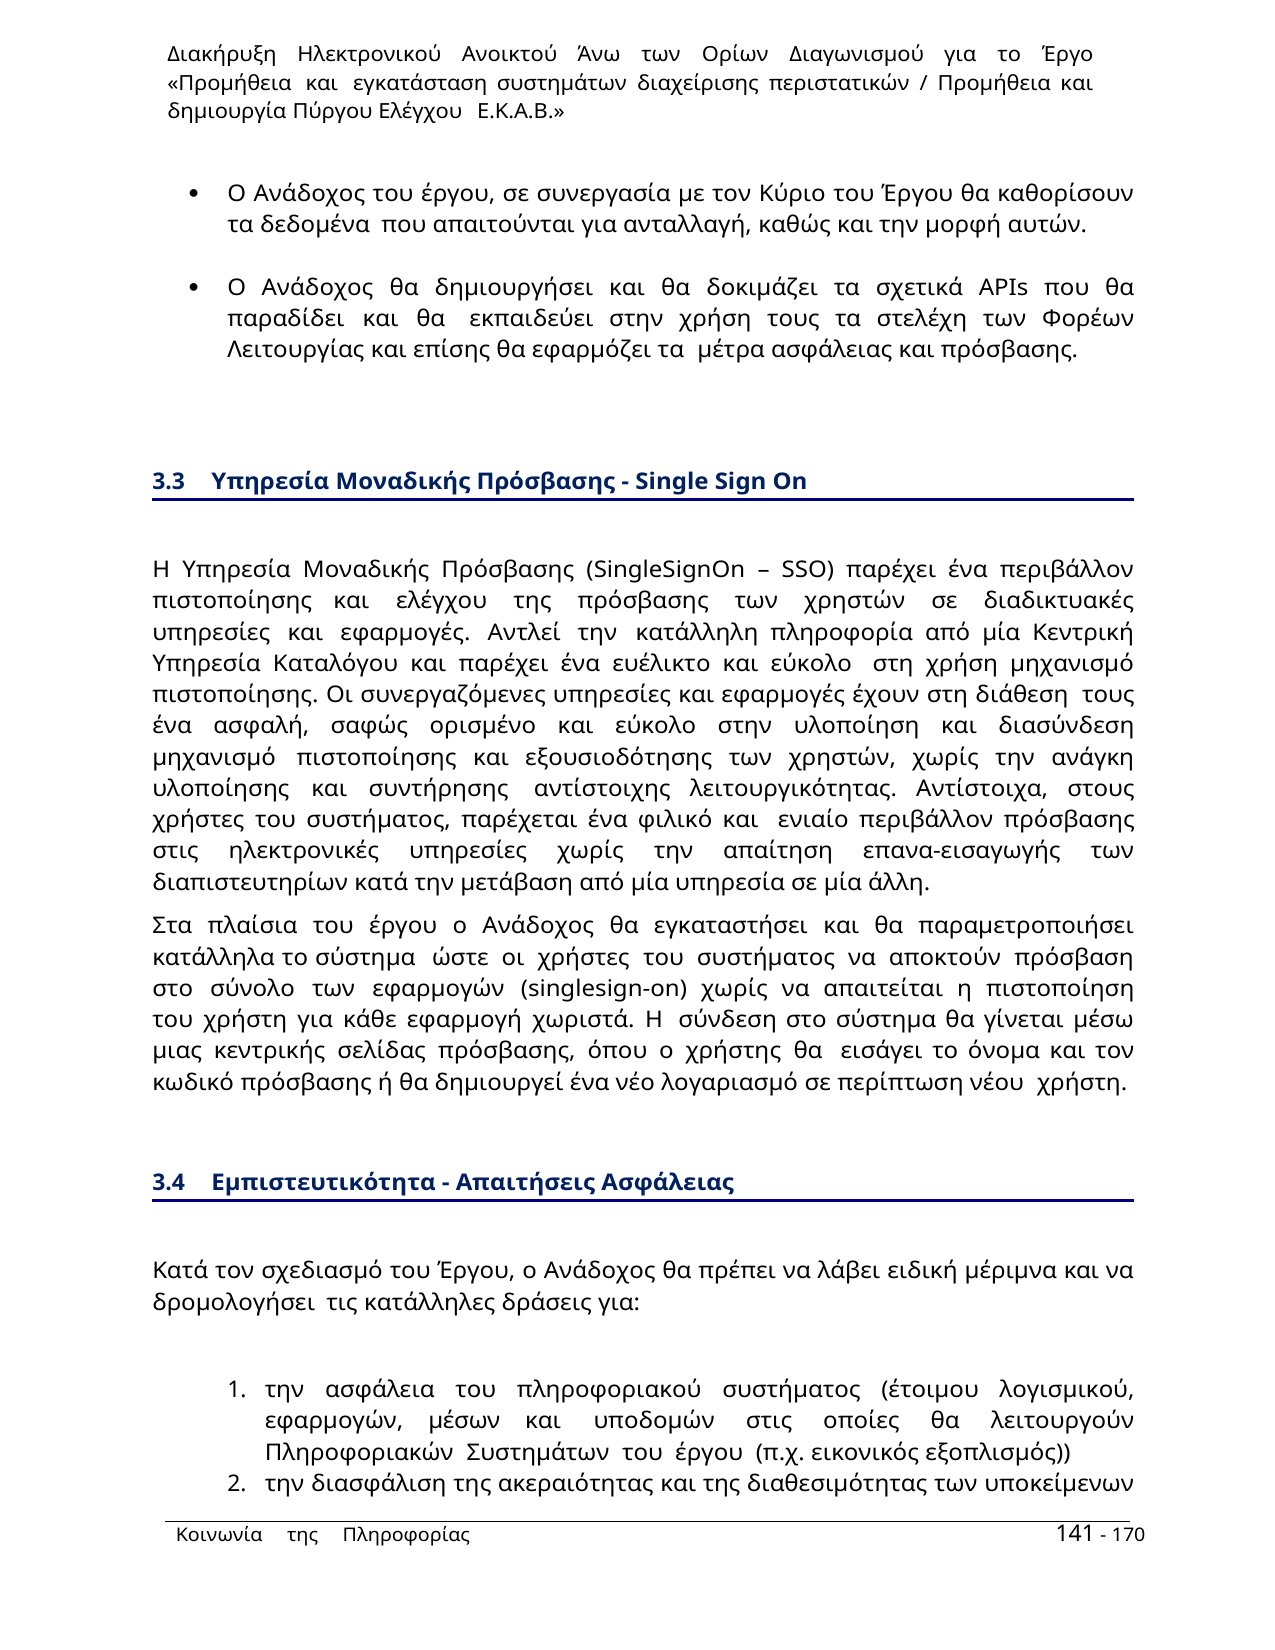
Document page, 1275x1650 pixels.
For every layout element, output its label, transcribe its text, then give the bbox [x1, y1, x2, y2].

subtitle Υπηρεσία Μοναδικής Πρόσβασης - Single Sign On [152, 464, 1134, 498]
text Κατά τον σχεδιασμό του Έργου, ο Ανάδοχος θα πρέπει να λάβει ειδική μέριμνα και να δρομολογήσει τις κατάλληλες δράσεις για: [152, 1254, 1134, 1317]
list Ο Ανάδοχος θα δημιουργήσει και θα δοκιμάζει τα σχετικά APIs που θα παραδίδει και θα εκπαιδεύει στην χρήση τους τα στελέχη των Φορέων Λειτουργίας και επίσης θα εφαρμόζει τα μέτρα ασφάλειας και πρόσβασης. [189, 271, 1134, 364]
subtitle Εμπιστευτικότητα - Απαιτήσεις Ασφάλειας [152, 1166, 1134, 1199]
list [227, 1467, 1134, 1498]
list Ο Ανάδοχος του έργου, σε συνεργασία με τον Κύριο του Έργου θα καθορίσουν τα δεδομένα που απαιτούνται για ανταλλαγή, καθώς και την μορφή αυτών. [189, 177, 1134, 239]
text Η Υπηρεσία Μοναδικής Πρόσβασης (SingleSignOn – SSO) παρέχει ένα περιβάλλον πιστοποίησης και ελέγχου της πρόσβασης των χρηστών σε διαδικτυακές υπηρεσίες και εφαρμογές. Αντλεί την κατάλληλη πληροφορία από μία Κεντρική Υπηρεσία Καταλόγου και παρέχει ένα ευέλικτο και εύκολο στη χρήση μηχανισμό πιστοποίησης. Οι συνεργαζόμενες υπηρεσίες και εφαρμογές έχουν στη διάθεση τους ένα ασφαλή, σαφώς ορισμένο και εύκολο στην υλοποίηση και διασύνδεση μηχανισμό πιστοποίησης και εξουσιοδότησης των χρηστών, χωρίς την ανάγκη υλοποίησης και συντήρησης αντίστοιχης λειτουργικότητας. Αντίστοιχα, στους χρήστες του συστήματος, παρέχεται ένα φιλικό και ενιαίο περιβάλλον πρόσβασης στις ηλεκτρονικές υπηρεσίες χωρίς την απαίτηση επανα-εισαγωγής των διαπιστευτηρίων κατά την μετάβαση από μία υπηρεσία σε μία άλλη. [152, 553, 1134, 897]
text Στα πλαίσια του έργου ο Ανάδοχος θα εγκαταστήσει και θα παραμετροποιήσει κατάλληλα το σύστημα ώστε οι χρήστες του συστήματος να αποκτούν πρόσβαση στο σύνολο των εφαρμογών (singlesign-on) χωρίς να απαιτείται η πιστοποίηση του χρήστη για κάθε εφαρμογή χωριστά. H σύνδεση στο σύστημα θα γίνεται μέσω μιας κεντρικής σελίδας πρόσβασης, όπου ο χρήστης θα εισάγει το όνομα και τον κωδικό πρόσβασης ή θα δημιουργεί ένα νέο λογαριασμό σε περίπτωση νέου χρήστη. [152, 909, 1134, 1097]
list την ασφάλεια του πληροφοριακού συστήματος (έτοιμου λογισμικού, εφαρμογών, μέσων και υποδομών στις οποίες θα λειτουργούν Πληροφοριακών Συστημάτων του έργου (π.χ. εικονικός εξοπλισμός)) [227, 1373, 1134, 1467]
